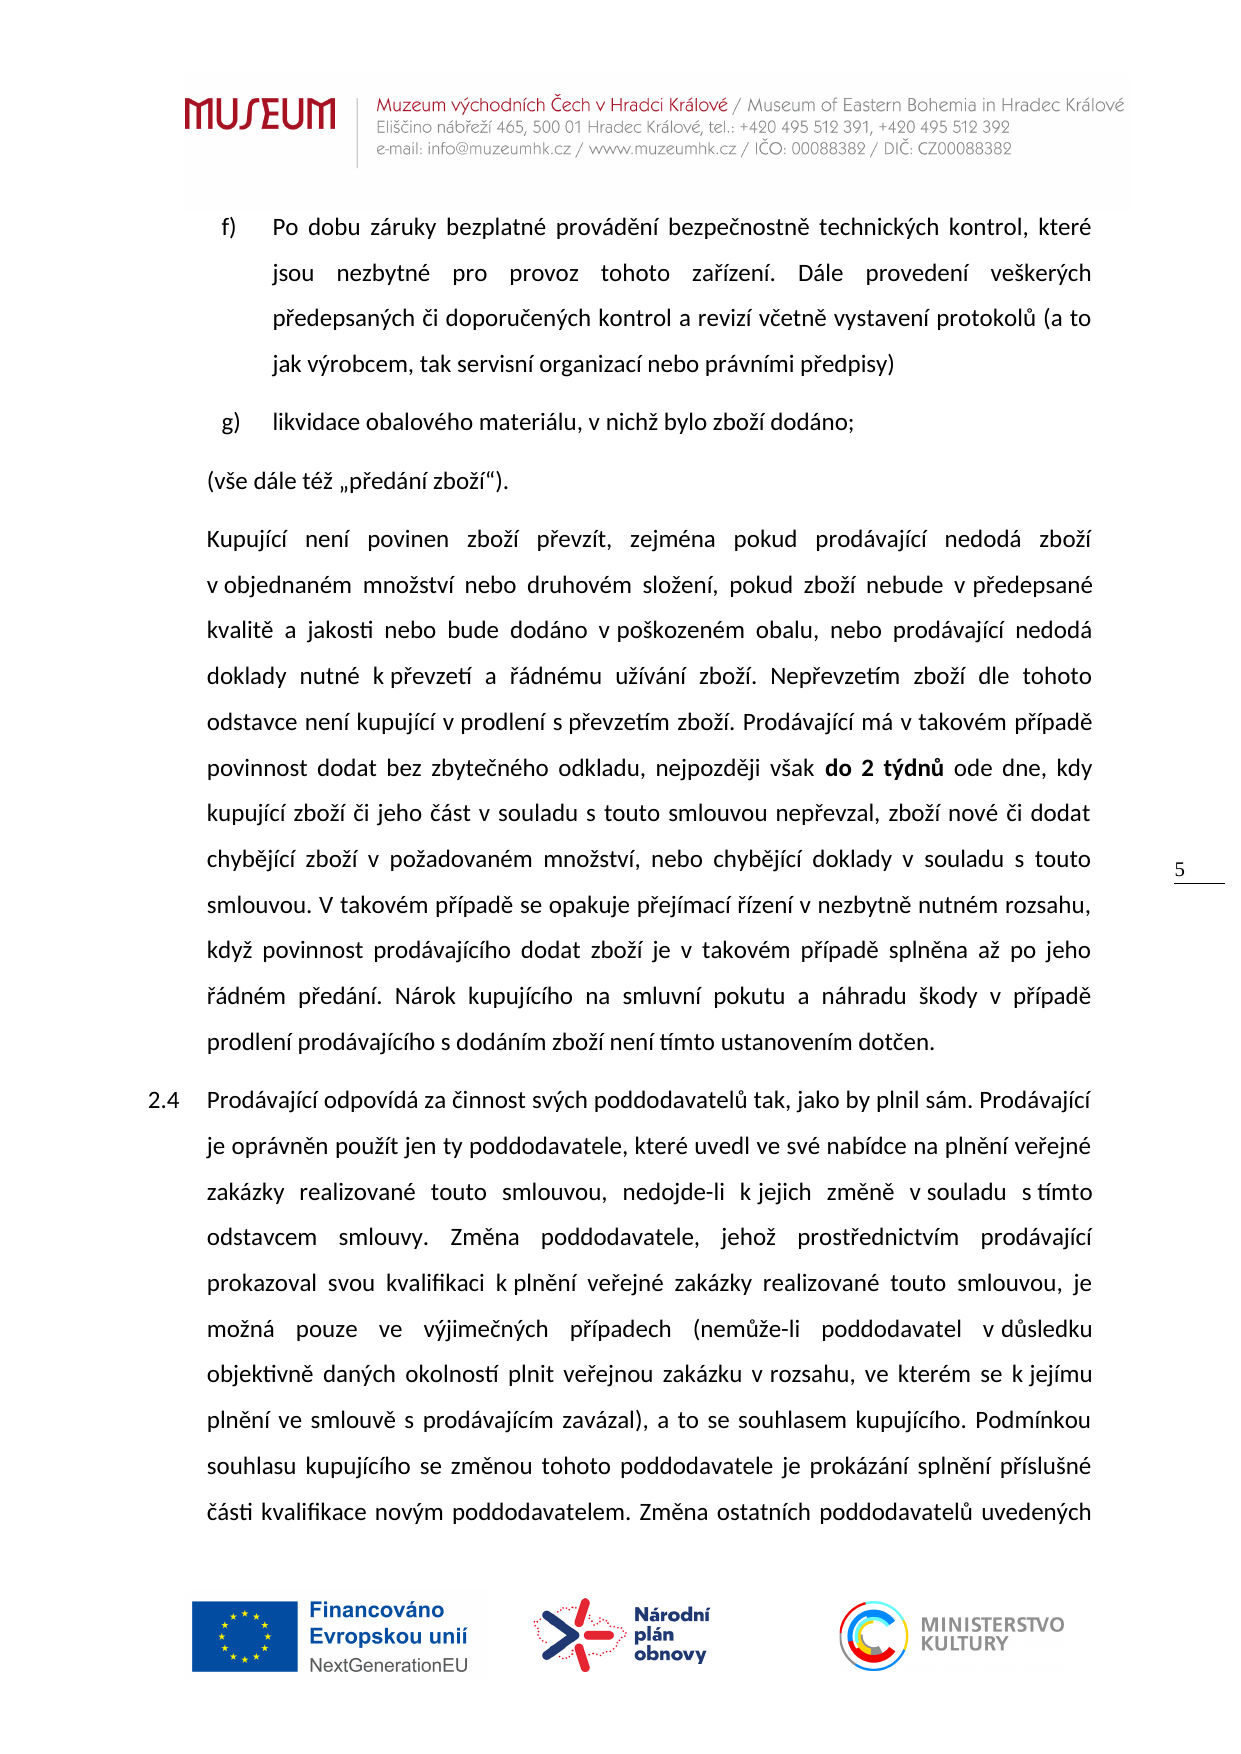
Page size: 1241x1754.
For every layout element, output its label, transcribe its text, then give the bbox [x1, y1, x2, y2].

list Po dobu záruky bezplatné provádění bezpečnostně technických kontrol, které jsou nezbytné pro provoz tohoto zařízení. Dále provedení veškerých předepsaných či doporučených kontrol a revizí včetně vystavení protokolů (a to jak výrobcem, tak servisní organizací nebo právními předpisy) [221, 212, 1093, 379]
picture [184, 1590, 488, 1681]
picture [839, 1601, 1064, 1671]
picture [533, 1598, 711, 1672]
list (vše dále též „předání zboží“). [207, 465, 1093, 495]
list Kupující není povinen zboží převzít, zejména pokud prodávající nedodá zboží v objednaném množství nebo druhovém složení, pokud zboží nebude v předepsané kvalitě a jakosti nebo bude dodáno v poškozeném obalu, nebo prodávající nedodá doklady nutné k převzetí a řádnému užívání zboží. Nepřevzetím zboží dle tohoto odstavce není kupující v prodlení s převzetím zboží. Prodávající má v takovém případě povinnost dodat bez zbytečného odkladu, nejpozději však do 2 týdnů ode dne, kdy kupující zboží či jeho část v souladu s touto smlouvou nepřevzal, zboží nové či dodat chybějící zboží v požadovaném množství, nebo chybějící doklady v souladu s touto smlouvou. V takovém případě se opakuje přejímací řízení v nezbytně nutném rozsahu, když povinnost prodávajícího dodat zboží je v takovém případě splněna až po jeho řádném předání. Nárok kupujícího na smluvní pokutu a náhradu škody v případě prodlení prodávajícího s dodáním zboží není tímto ustanovením dotčen. [207, 523, 1093, 1057]
list likvidace obalového materiálu, v nichž bylo zboží dodáno; [221, 407, 1093, 437]
picture [184, 73, 1130, 212]
